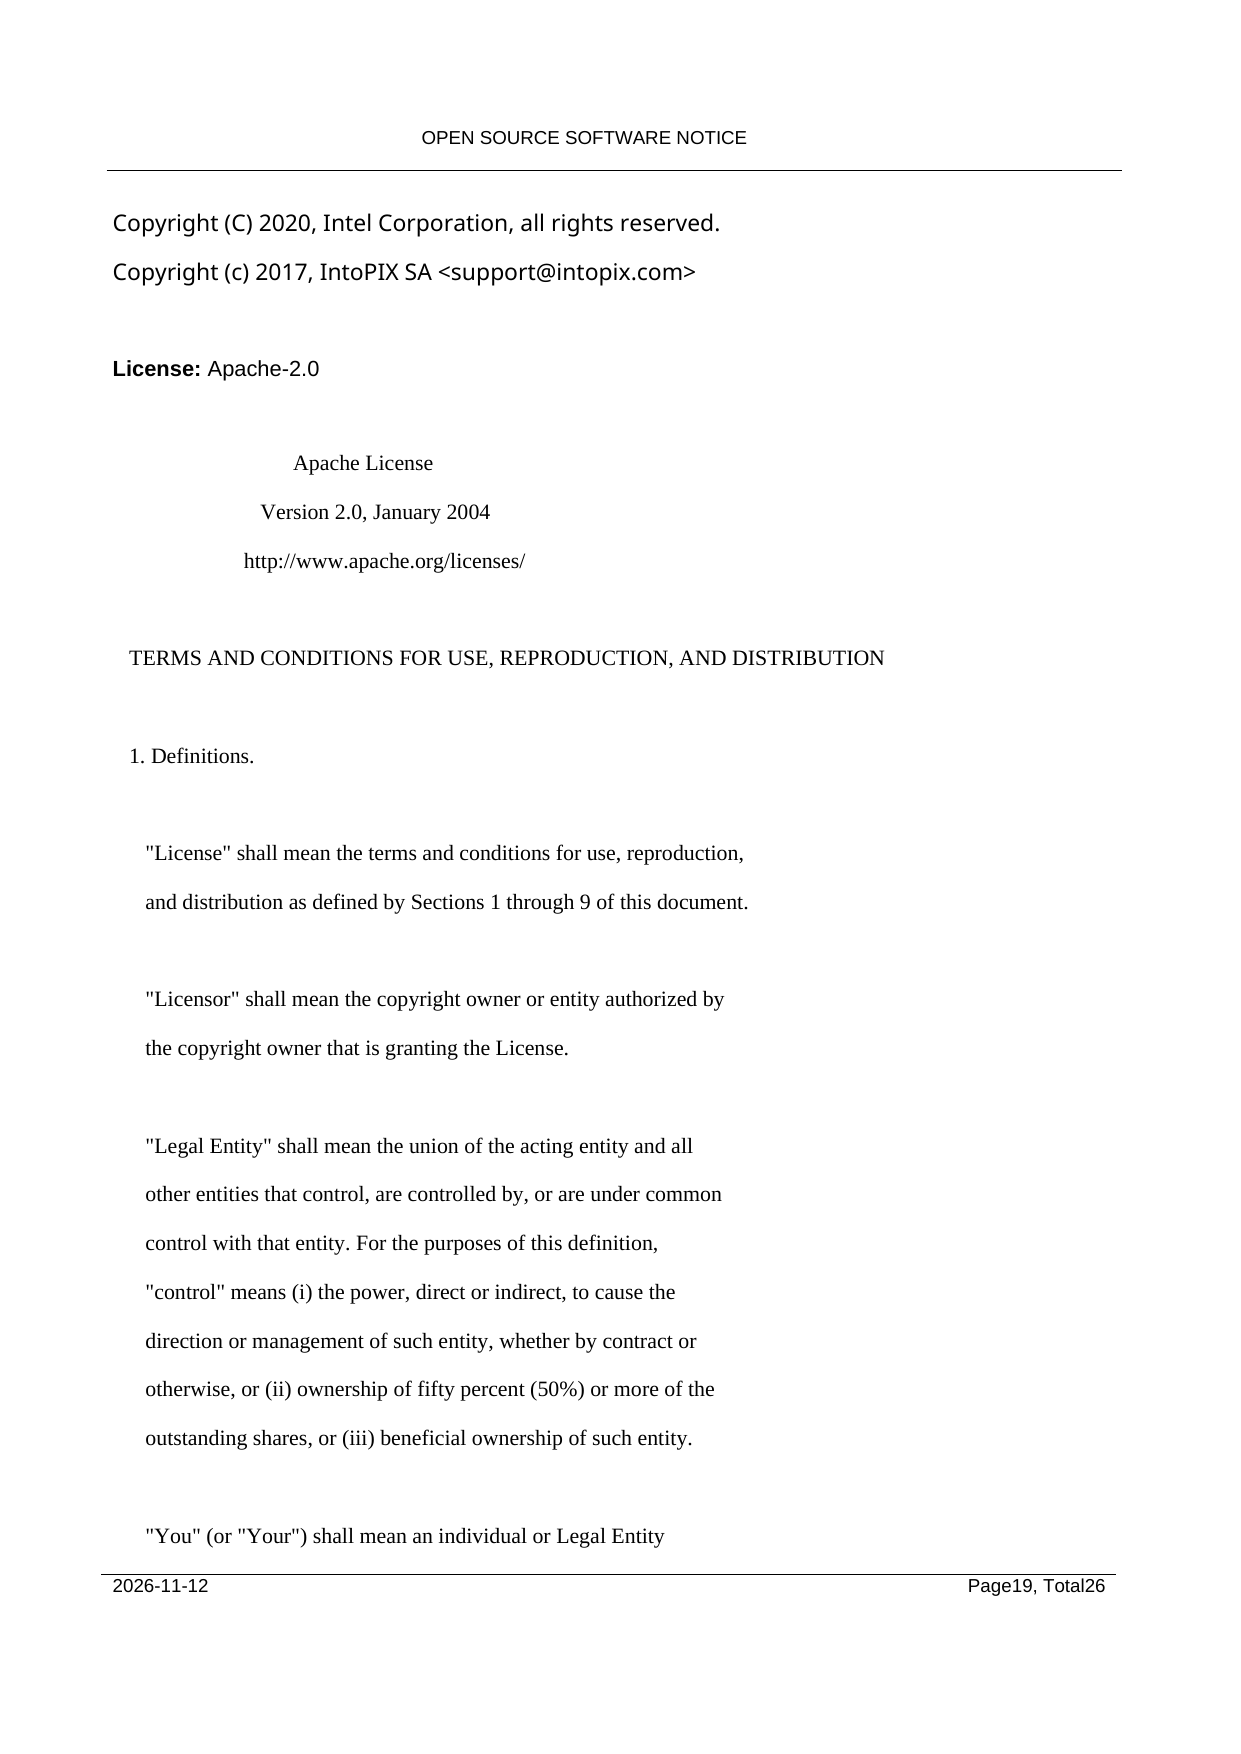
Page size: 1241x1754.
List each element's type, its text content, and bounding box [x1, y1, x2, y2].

text License: Apache-2.0 [112, 353, 1128, 385]
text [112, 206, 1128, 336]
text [112, 398, 1128, 1551]
